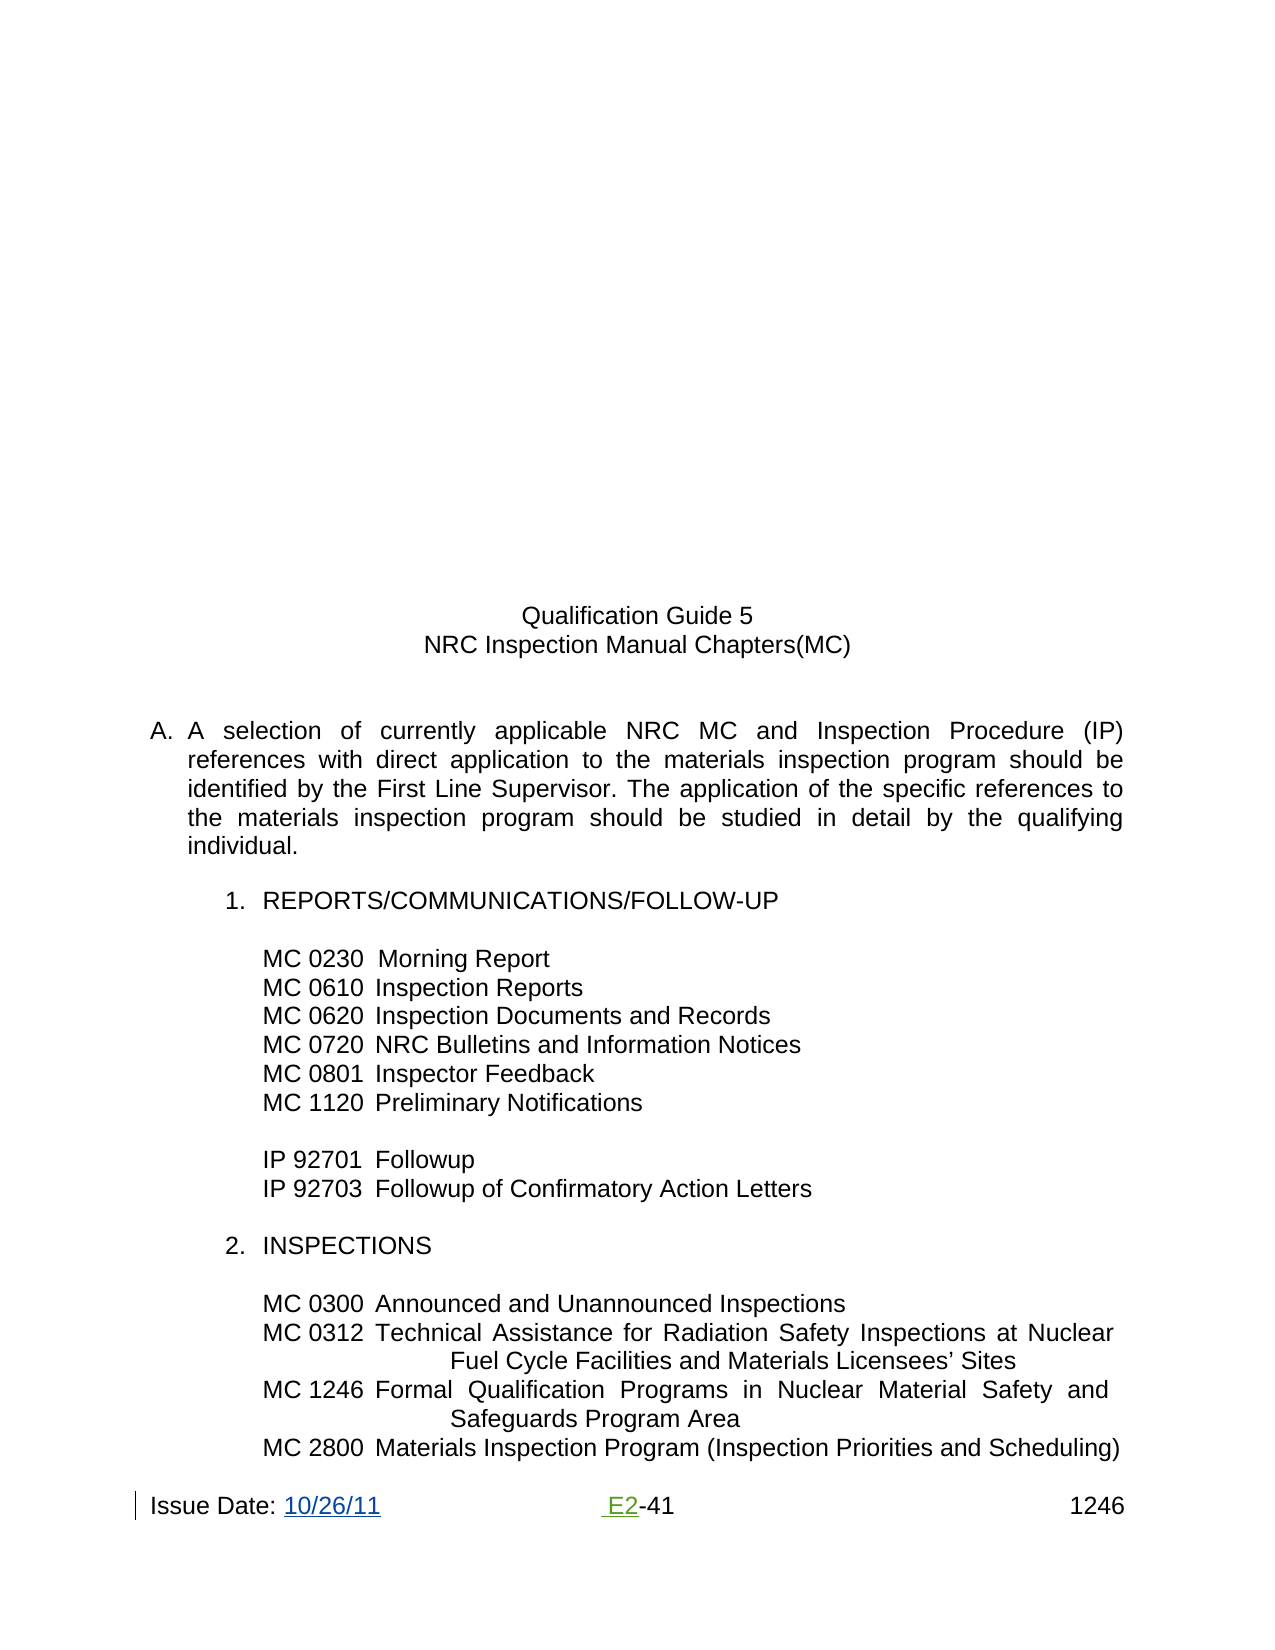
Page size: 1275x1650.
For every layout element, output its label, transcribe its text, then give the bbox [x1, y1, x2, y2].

text MC 1246 Formal Qualification Programs in Nuclear Material Safety and Safeguards Program Area [262, 1375, 1125, 1433]
text MC 0312 Technical Assistance for Radiation Safety Inspections at Nuclear Fuel Cycle Facilities and Materials Licensees’ Sites [262, 1318, 1125, 1375]
text NRC Inspection Manual Chapters(MC) [150, 630, 1125, 659]
list A selection of currently applicable NRC MC and Inspection Procedure (IP) references with direct application to the materials inspection program should be identified by the First Line Supervisor. The application of the specific references to the materials inspection program should be studied in detail by the qualifying individual. [150, 716, 1125, 886]
text MC 0801 Inspector Feedback [262, 1059, 1125, 1088]
text MC 0610 Inspection Reports [262, 973, 1125, 1001]
text MC 0620 Inspection Documents and Records [262, 1001, 1125, 1030]
text MC 2800 Materials Inspection Program (Inspection Priorities and Scheduling) [262, 1433, 1125, 1461]
list REPORTS/COMMUNICATIONS/FOLLOW-UP MC 0230 Morning Report [225, 886, 1125, 973]
text IP 92701 Followup IP 92703 Followup of Confirmatory Action Letters [262, 1116, 1125, 1203]
list INSPECTIONS MC 0300 Announced and Unannounced Inspections [225, 1231, 1125, 1318]
text MC 0720 NRC Bulletins and Information Notices [262, 1030, 1125, 1059]
text MC 1120 Preliminary Notifications [262, 1088, 1125, 1116]
text Qualification Guide 5 [150, 601, 1125, 630]
